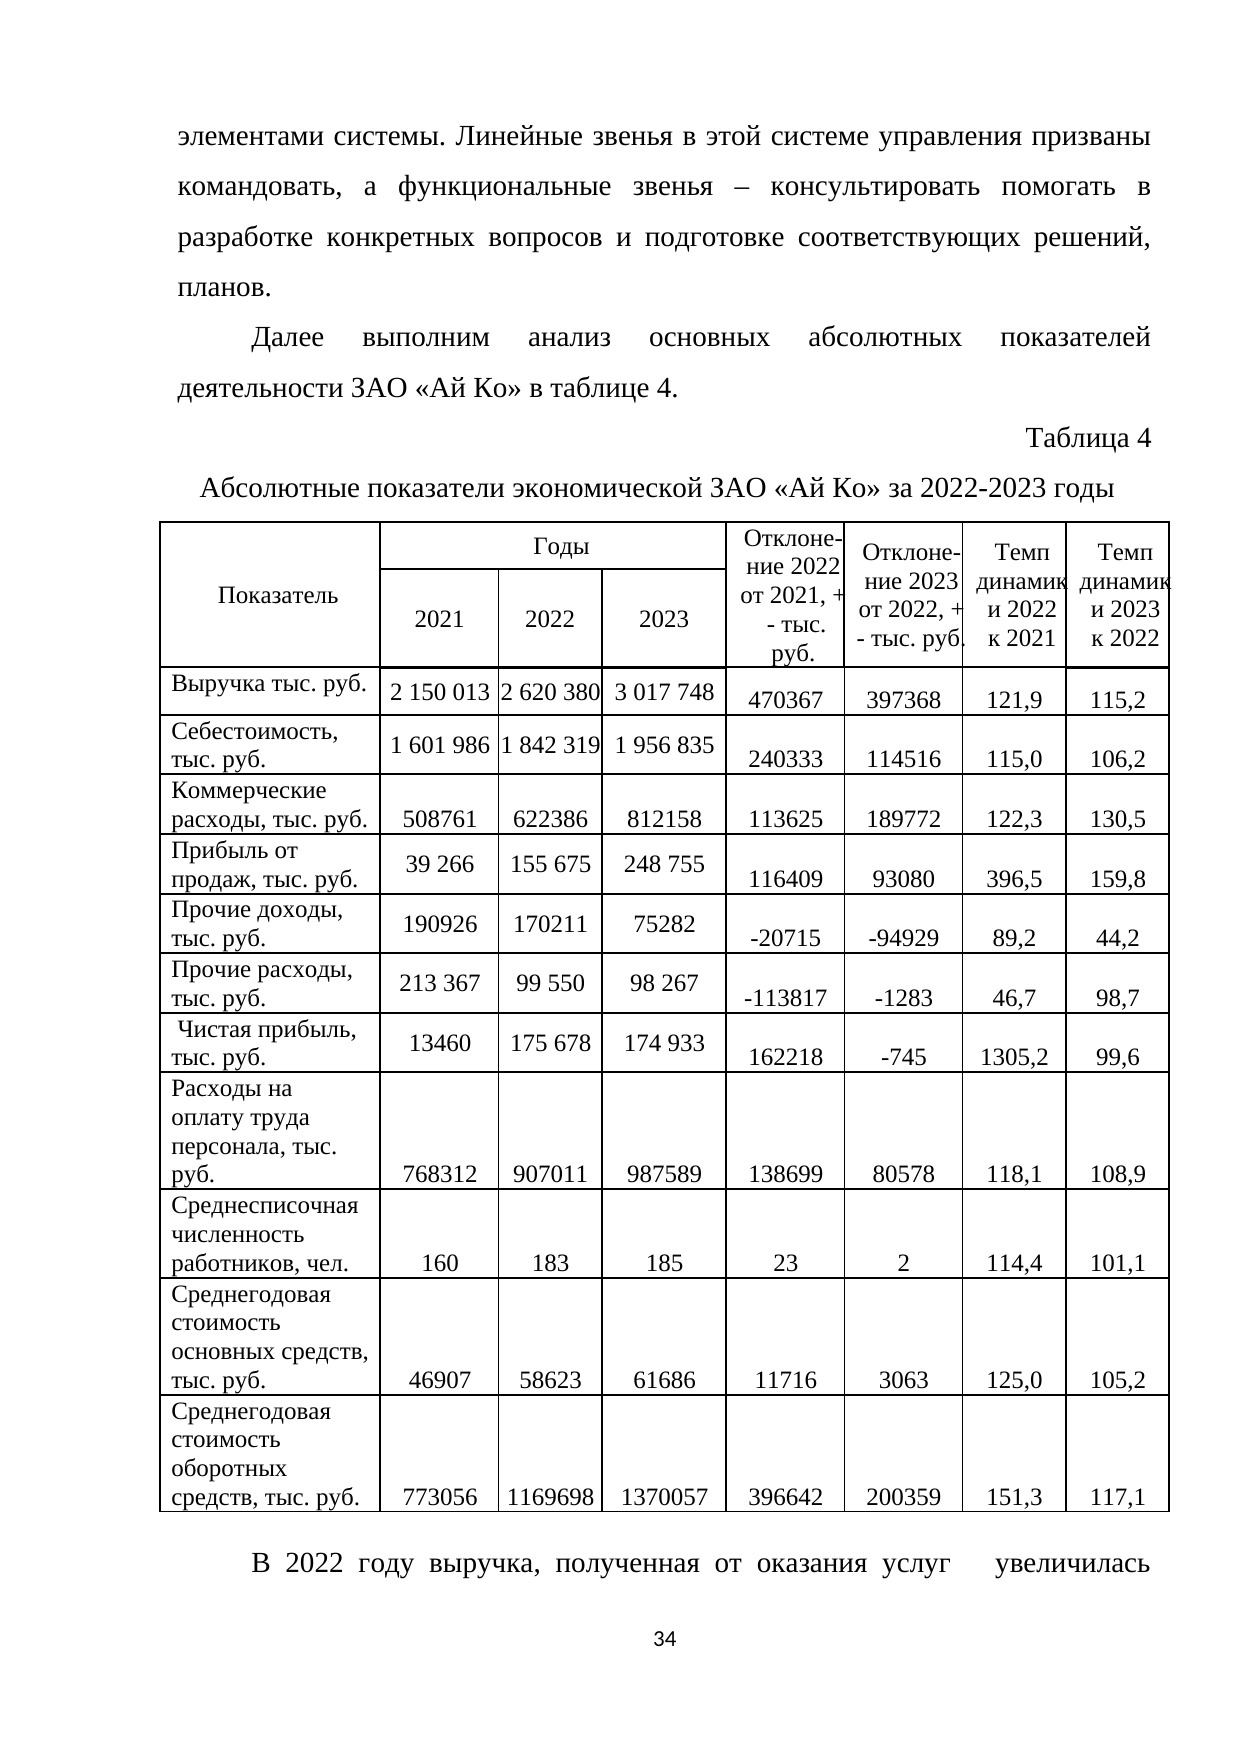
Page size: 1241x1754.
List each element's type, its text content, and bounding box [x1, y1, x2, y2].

table_cell 130,5 [1067, 775, 1168, 833]
text Таблица 4 [177, 420, 1152, 453]
table_cell 240333 [727, 716, 844, 773]
table_cell 248 755 [603, 835, 725, 892]
table_cell -745 [845, 1014, 962, 1071]
table_header Темп динамики 2023 к 2022 [1067, 523, 1168, 666]
table_cell Среднегодовая стоимость оборотных средств, тыс. руб. [161, 1396, 379, 1511]
table_cell 13460 [381, 1014, 498, 1071]
table_cell 151,3 [963, 1396, 1065, 1511]
table_cell Коммерческие расходы, тыс. руб. [161, 775, 379, 833]
table_cell 1 601 986 [381, 716, 498, 773]
table_cell 162218 [727, 1014, 844, 1071]
table_cell 113625 [727, 775, 844, 833]
table_cell 89,2 [963, 895, 1065, 952]
text Абсолютные показатели экономической ЗАО «Ай Ко» за 2022-2023 годы [177, 470, 1152, 504]
table_cell 115,2 [1067, 669, 1168, 714]
table_header Отклоне-ние 2022 от 2021, + - тыс. руб. [727, 523, 843, 666]
table_cell 160 [381, 1190, 498, 1277]
table_cell 61686 [603, 1279, 725, 1394]
table_cell 118,1 [963, 1073, 1065, 1188]
table_cell 1305,2 [963, 1014, 1065, 1071]
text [177, 1545, 1152, 1579]
text Далее выполним анализ основных абсолютных показателей деятельности ЗАО «Ай Ко» в таблице 4. [177, 319, 1152, 403]
table_cell 2022 [499, 570, 601, 666]
table_cell 114516 [845, 716, 962, 773]
table_cell 23 [727, 1190, 844, 1277]
table_cell Себестоимость, тыс. руб. [161, 716, 379, 773]
table_cell 75282 [603, 895, 725, 952]
table_cell 2023 [603, 570, 725, 666]
table_cell 117,1 [1067, 1396, 1168, 1511]
table_cell 99,6 [1067, 1014, 1168, 1071]
table_cell 907011 [499, 1073, 601, 1188]
table_cell Среднегодовая стоимость основных средств, тыс. руб. [161, 1279, 379, 1394]
table_cell 121,9 [963, 668, 1065, 714]
table_cell Прочие расходы, тыс. руб. [161, 954, 379, 1012]
table_cell 2021 [381, 570, 498, 666]
table_cell 2 150 013 [381, 669, 498, 714]
table_cell 185 [603, 1190, 725, 1277]
table_cell 622386 [499, 775, 601, 833]
table_header Показатель [161, 523, 379, 666]
table_cell 397368 [845, 668, 962, 714]
table_cell Расходы на оплату труда персонала, тыс. руб. [161, 1073, 379, 1188]
table_cell 174 933 [603, 1014, 725, 1071]
table_cell 80578 [845, 1073, 962, 1188]
table_cell -1283 [845, 954, 962, 1012]
table_cell 46907 [381, 1279, 498, 1394]
table_cell 93080 [845, 835, 962, 892]
table_cell 108,9 [1067, 1073, 1168, 1188]
table_cell 987589 [603, 1073, 725, 1188]
table_cell 98 267 [603, 954, 725, 1012]
table_cell Выручка тыс. руб. [161, 668, 379, 714]
table_cell 200359 [845, 1396, 962, 1511]
table_header Годы [381, 523, 725, 568]
table_cell -94929 [845, 895, 962, 952]
table_cell 101,1 [1067, 1190, 1168, 1277]
table_cell 396,5 [963, 835, 1065, 892]
table_cell 122,3 [963, 775, 1065, 833]
table_cell 125,0 [963, 1279, 1065, 1394]
table_cell 170211 [499, 895, 601, 952]
table_cell 3063 [845, 1279, 962, 1394]
table_cell 98,7 [1067, 954, 1168, 1012]
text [177, 118, 1152, 303]
table_cell -20715 [727, 895, 844, 952]
table_cell Чистая прибыль, тыс. руб. [161, 1014, 379, 1071]
table_cell 58623 [499, 1279, 601, 1394]
table_cell 116409 [727, 835, 844, 892]
table_cell 175 678 [499, 1014, 601, 1071]
table_cell 1169698 [499, 1396, 601, 1511]
table_cell 105,2 [1067, 1279, 1168, 1394]
table_cell Среднесписочная численность работников, чел. [161, 1190, 379, 1277]
table_cell 773056 [381, 1396, 498, 1511]
table_cell 115,0 [963, 716, 1065, 773]
table_cell 3 017 748 [603, 669, 725, 714]
table_cell 812158 [603, 775, 725, 833]
table_header Отклоне-ние 2023 от 2022, + - тыс. руб. [845, 523, 962, 666]
table_cell 11716 [727, 1279, 844, 1394]
table_cell 189772 [845, 775, 962, 833]
table_cell 508761 [381, 775, 498, 833]
table_cell Прибыль от продаж, тыс. руб. [161, 835, 379, 892]
table_cell 768312 [381, 1073, 498, 1188]
table_cell 155 675 [499, 835, 601, 892]
table_cell 138699 [727, 1073, 844, 1188]
table_cell 183 [499, 1190, 601, 1277]
table_cell 1370057 [603, 1396, 725, 1511]
table_cell 190926 [381, 895, 498, 952]
table_cell 1 842 319 [499, 716, 601, 773]
table_cell 396642 [727, 1396, 844, 1511]
table_cell 2 [845, 1190, 962, 1277]
table_cell 1 956 835 [603, 716, 725, 773]
table_header Темп динамики 2022 к 2021 [963, 523, 1065, 666]
table_cell 99 550 [499, 954, 601, 1012]
table_cell 159,8 [1067, 835, 1168, 892]
table_cell 39 266 [381, 835, 498, 892]
table_cell 46,7 [963, 954, 1065, 1012]
table_cell -113817 [727, 954, 844, 1012]
table_cell 213 367 [381, 954, 498, 1012]
table_cell 470367 [727, 668, 844, 714]
table_cell 106,2 [1067, 716, 1168, 773]
table_cell Прочие доходы, тыс. руб. [161, 895, 379, 952]
table_cell 114,4 [963, 1190, 1065, 1277]
table_cell 44,2 [1067, 895, 1168, 952]
table_cell 2 620 380 [499, 669, 601, 714]
